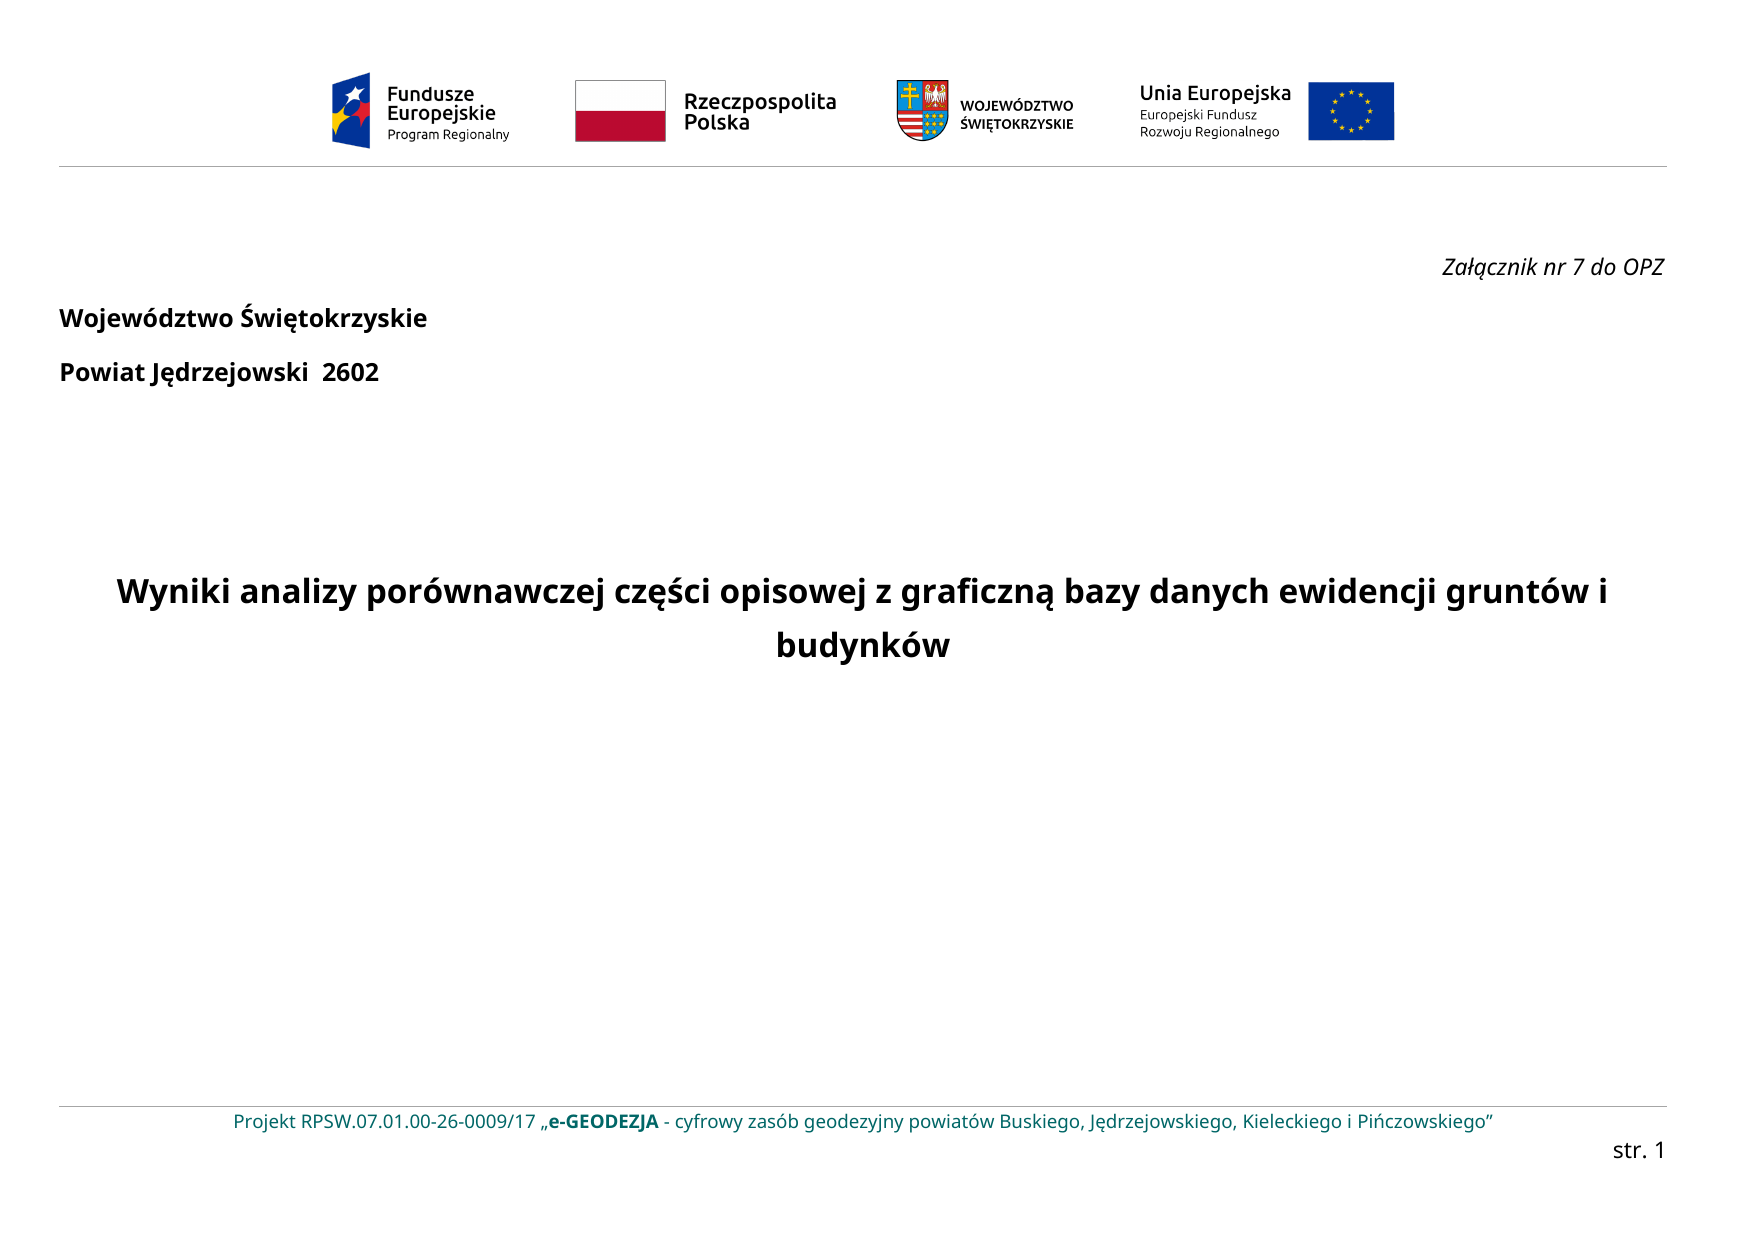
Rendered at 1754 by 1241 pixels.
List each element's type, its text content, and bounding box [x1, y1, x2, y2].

text Wyniki analizy porównawczej części opisowej z graficzną bazy danych ewidencji gruntów i budynków [59, 567, 1667, 667]
text Załącznik nr 7 do OPZ [59, 251, 1667, 282]
text Województwo Świętokrzyskie [59, 301, 1667, 335]
picture [316, 59, 1409, 164]
text Powiat Jędrzejowski 2602 [59, 354, 1667, 388]
